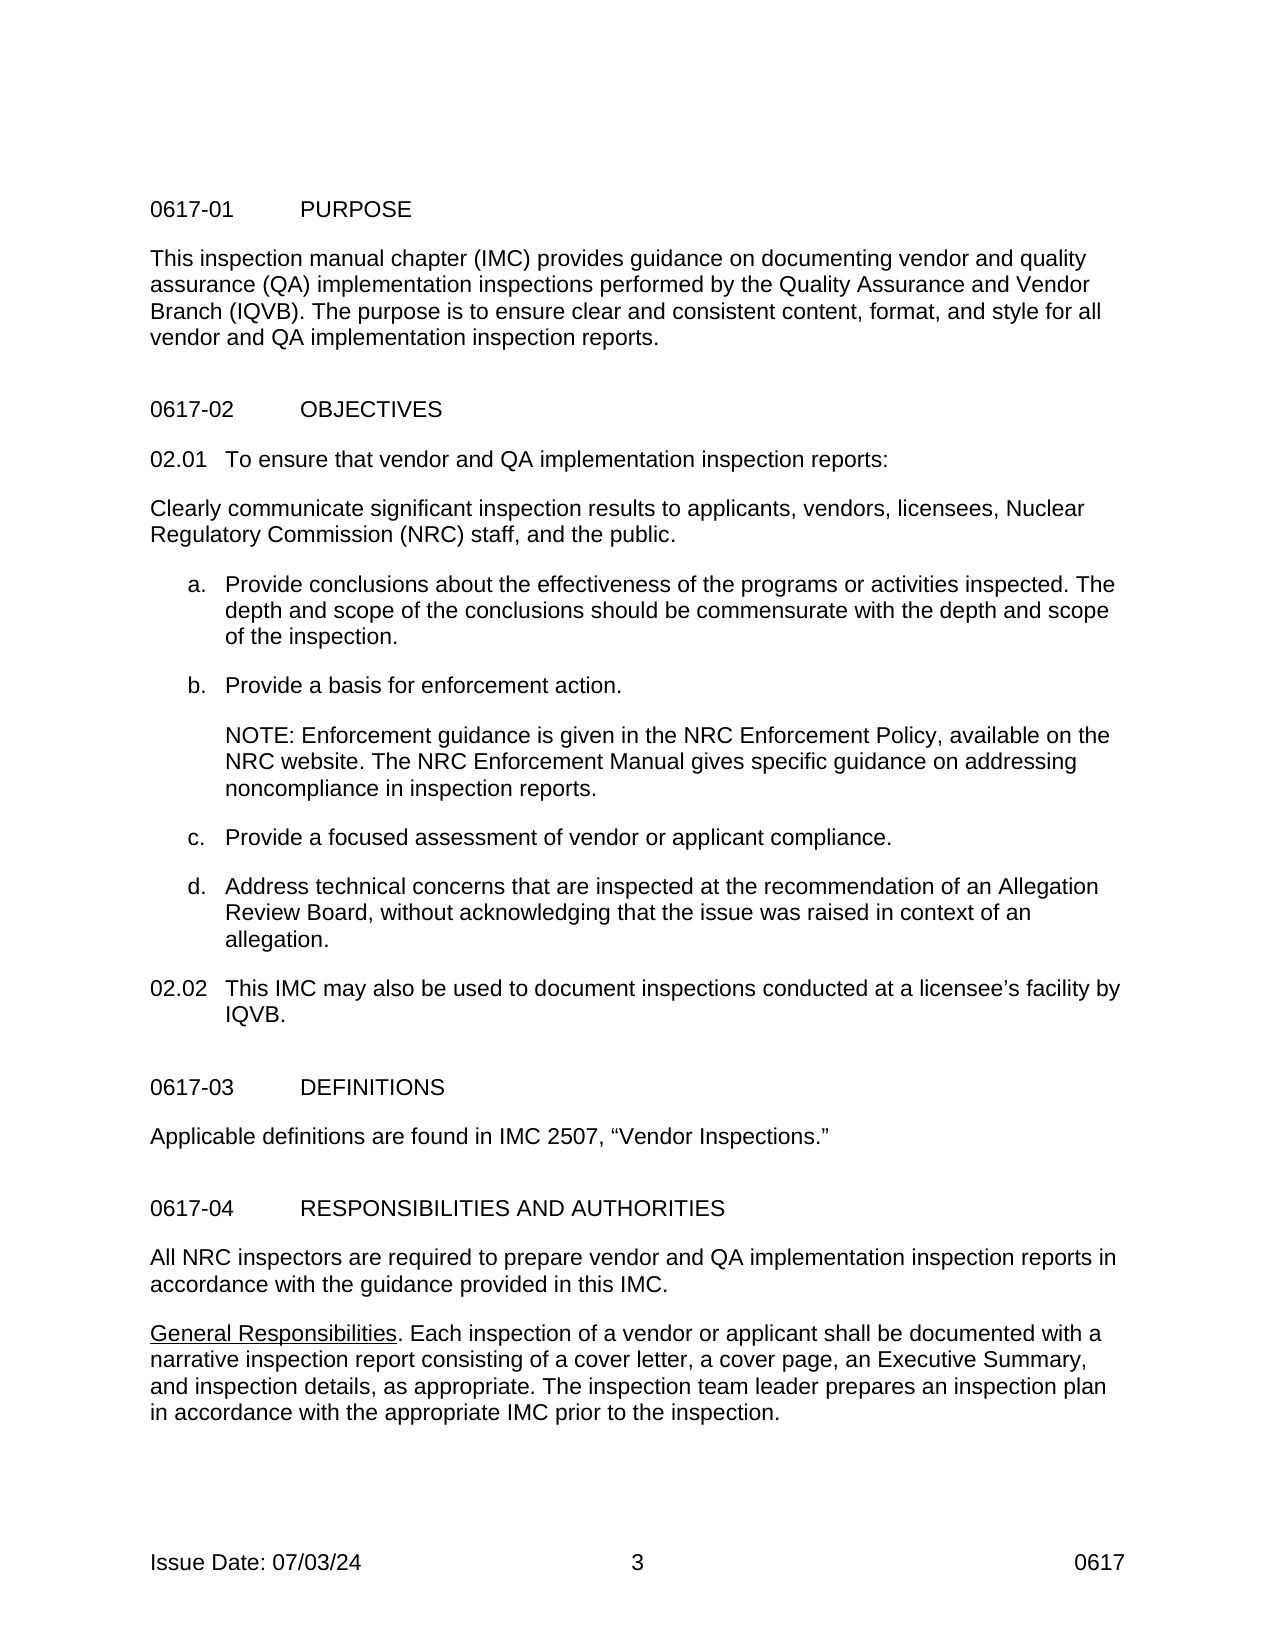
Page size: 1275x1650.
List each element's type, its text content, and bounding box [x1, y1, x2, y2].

text General Responsibilities. Each inspection of a vendor or applicant shall be documented with a narrative inspection report consisting of a cover letter, a cover page, an Executive Summary, and inspection details, as appropriate. The inspection team leader prepares an inspection plan in accordance with the appropriate IMC prior to the inspection. [150, 1320, 1125, 1425]
list Provide conclusions about the effectiveness of the programs or activities inspected. The depth and scope of the conclusions should be commensurate with the depth and scope of the inspection. [187, 571, 1125, 649]
text NOTE: Enforcement guidance is given in the NRC Enforcement Policy, available on the NRC website. The NRC Enforcement Manual gives specific guidance on addressing noncompliance in inspection reports. [225, 722, 1125, 801]
text 02.02 This IMC may also be used to document inspections conducted at a licensee’s facility by IQVB. [150, 975, 1125, 1028]
text Applicable definitions are found in IMC 2507, “Vendor Inspections.” [150, 1123, 1125, 1149]
list Provide a basis for enforcement action. [187, 672, 1125, 699]
text This inspection manual chapter (IMC) provides guidance on documenting vendor and quality assurance (QA) implementation inspections performed by the Quality Assurance and Vendor Branch (IQVB). The purpose is to ensure clear and consistent content, format, and style for all vendor and QA implementation inspection reports. [150, 245, 1125, 351]
list Provide a focused assessment of vendor or applicant compliance. [187, 824, 1125, 850]
subtitle 0617-04 RESPONSIBILITIES AND AUTHORITIES [150, 1195, 1125, 1221]
text All NRC inspectors are required to prepare vendor and QA implementation inspection reports in accordance with the guidance provided in this IMC. [150, 1244, 1125, 1297]
subtitle 0617-03 DEFINITIONS [150, 1073, 1125, 1100]
list Address technical concerns that are inspected at the recommendation of an Allegation Review Board, without acknowledging that the issue was raised in context of an allegation. [187, 873, 1125, 952]
subtitle 0617-01 PURPOSE [150, 196, 1125, 222]
text 02.01 To ensure that vendor and QA implementation inspection reports: [150, 446, 1125, 472]
text Clearly communicate significant inspection results to applicants, vendors, licensees, Nuclear Regulatory Commission (NRC) staff, and the public. [150, 495, 1125, 548]
subtitle 0617-02 OBJECTIVES [150, 396, 1125, 423]
